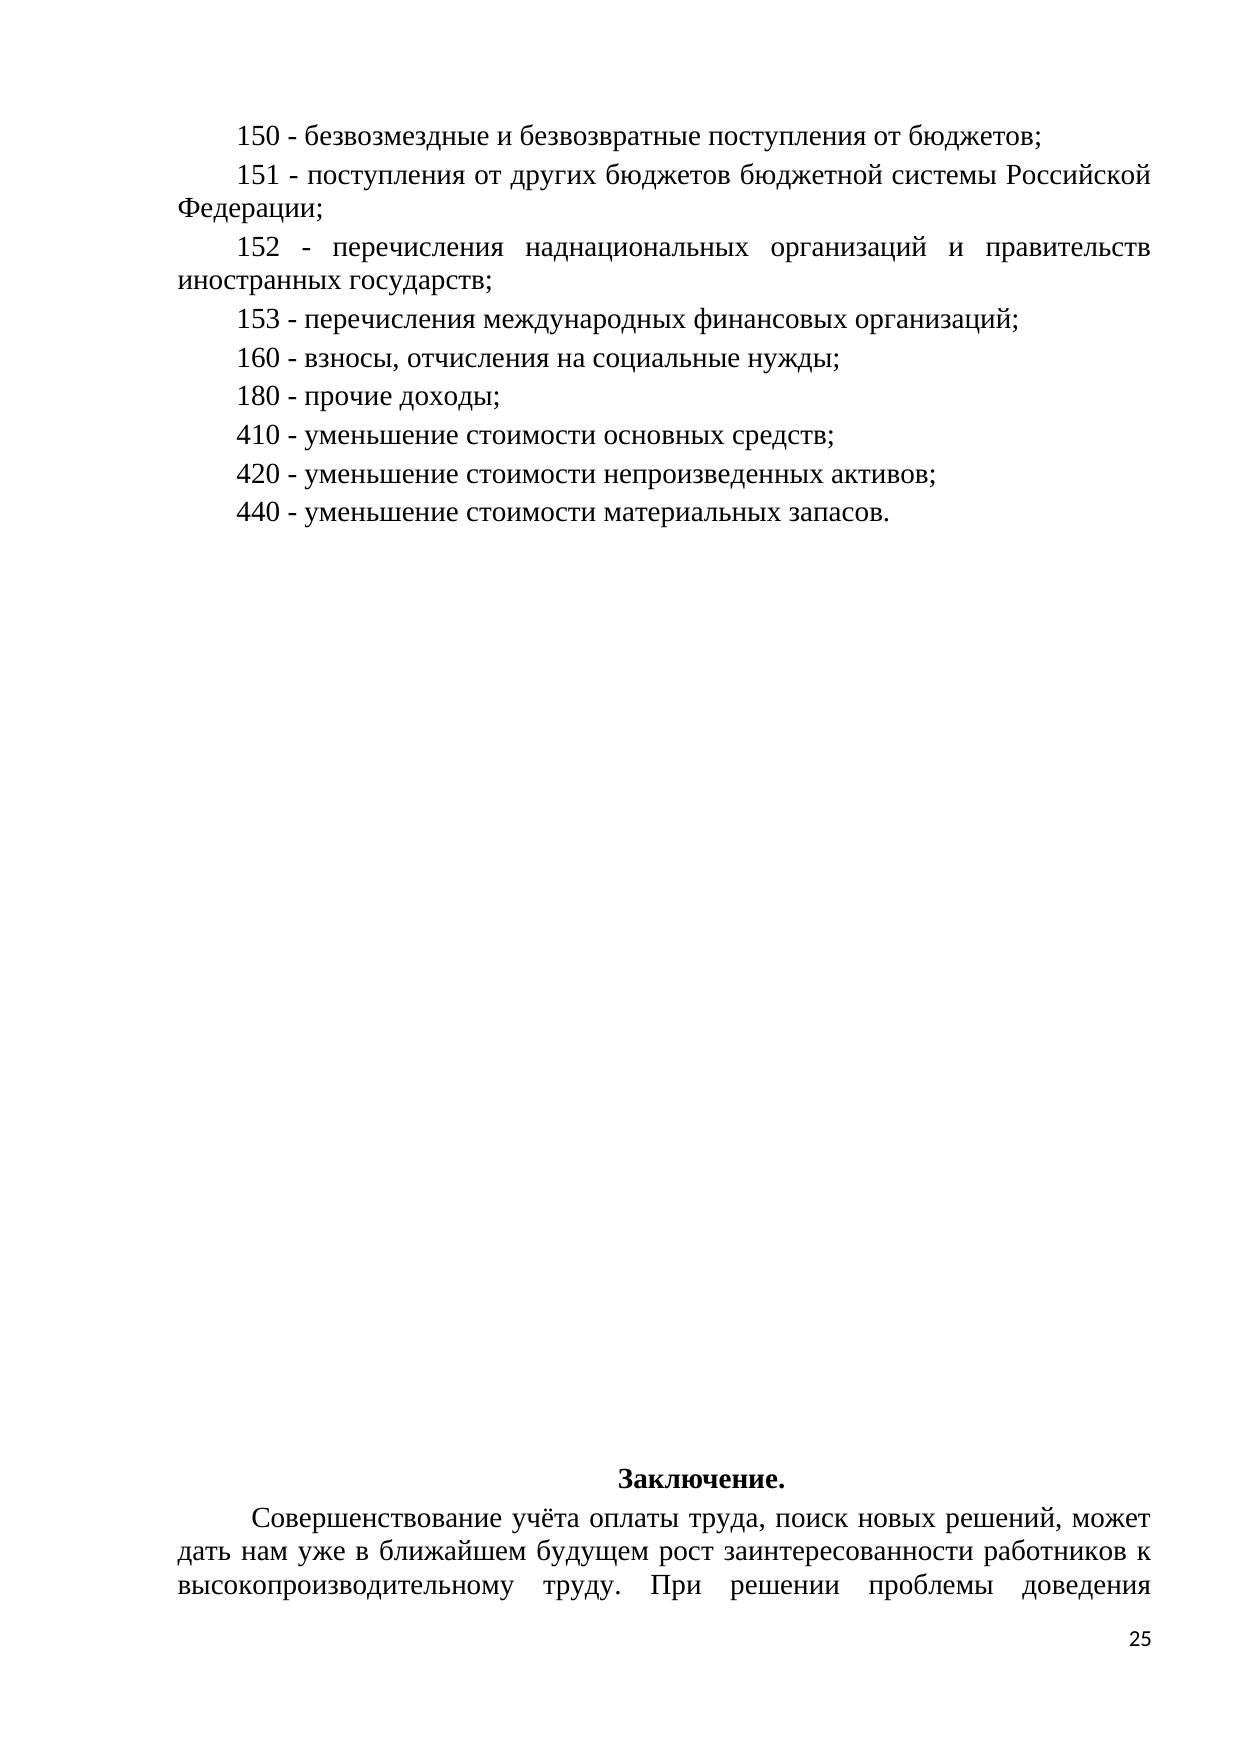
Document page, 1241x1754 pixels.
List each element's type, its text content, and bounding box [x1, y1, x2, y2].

text 151 - поступления от других бюджетов бюджетной системы Российской Федерации; [177, 157, 1152, 224]
text 152 - перечисления наднациональных организаций и правительств иностранных государств; [177, 229, 1152, 296]
text 150 - безвозмездные и безвозвратные поступления от бюджетов; [177, 118, 1152, 152]
text 160 - взносы, отчисления на социальные нужды; [177, 340, 1152, 373]
text 420 - уменьшение стоимости непроизведенных активов; [177, 456, 1152, 489]
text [177, 1500, 1152, 1601]
text Заключение. [177, 1461, 1152, 1495]
text 440 - уменьшение стоимости материальных запасов. [177, 494, 1152, 528]
text 180 - прочие доходы; [177, 378, 1152, 412]
text 410 - уменьшение стоимости основных средств; [177, 417, 1152, 451]
text 153 - перечисления международных финансовых организаций; [177, 301, 1152, 335]
